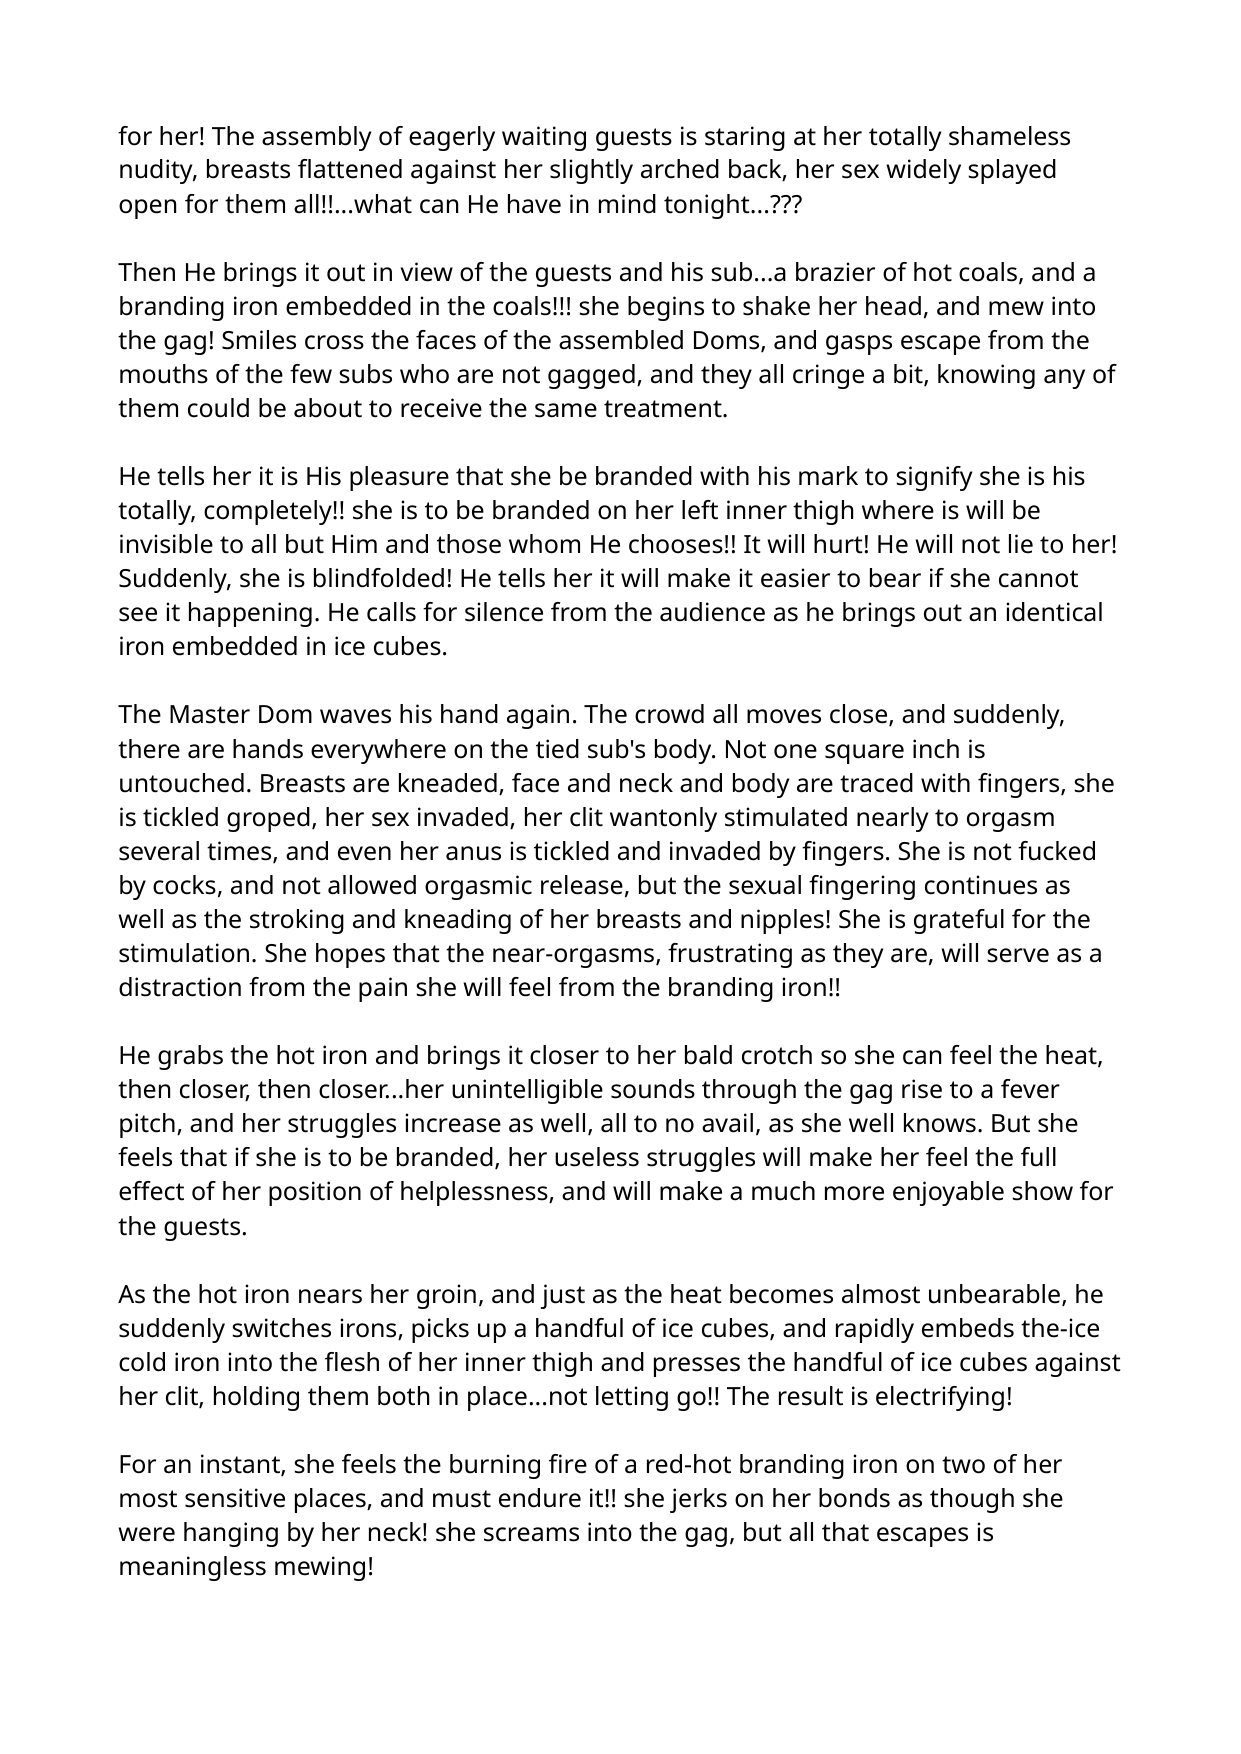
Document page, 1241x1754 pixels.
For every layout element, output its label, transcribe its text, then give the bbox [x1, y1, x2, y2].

text He grabs the hot iron and brings it closer to her bald crotch so she can feel the heat, then closer, then closer...her unintelligible sounds through the gag rise to a fever pitch, and her struggles increase as well, all to no avail, as she well knows. But she feels that if she is to be branded, her useless struggles will make her feel the full effect of her position of helplessness, and will make a much more enjoyable show for the guests. [118, 1038, 1122, 1242]
text As the hot iron nears her groin, and just as the heat becomes almost unbearable, he suddenly switches irons, picks up a handful of ice cubes, and rapidly embeds the-ice cold iron into the flesh of her inner thigh and presses the handful of ice cubes against her clit, holding them both in place...not letting go!! The result is electrifying! [118, 1276, 1122, 1412]
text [118, 118, 1122, 220]
text For an instant, she feels the burning fire of a red-hot branding iron on two of her most sensitive places, and must endure it!! she jerks on her bonds as though she were hanging by her neck! she screams into the gag, but all that escapes is meaningless mewing! [118, 1447, 1122, 1583]
text The Master Dom waves his hand again. The crowd all moves close, and suddenly, there are hands everywhere on the tied sub's body. Not one square inch is untouched. Breasts are kneaded, face and neck and body are traced with fingers, she is tickled groped, her sex invaded, her clit wantonly stimulated nearly to orgasm several times, and even her anus is tickled and invaded by fingers. She is not fucked by cocks, and not allowed orgasmic release, but the sexual fingering continues as well as the stroking and kneading of her breasts and nipples! She is grateful for the stimulation. She hopes that the near-orgasms, frustrating as they are, will serve as a distraction from the pain she will feel from the branding iron!! [118, 697, 1122, 1004]
text Then He brings it out in view of the guests and his sub...a brazier of hot coals, and a branding iron embedded in the coals!!! she begins to shake her head, and mew into the gag! Smiles cross the faces of the assembled Doms, and gasps escape from the mouths of the few subs who are not gagged, and they all cringe a bit, knowing any of them could be about to receive the same treatment. [118, 254, 1122, 425]
text He tells her it is His pleasure that she be branded with his mark to signify she is his totally, completely!! she is to be branded on her left inner thigh where is will be invisible to all but Him and those whom He chooses!! It will hurt! He will not lie to her! Suddenly, she is blindfolded! He tells her it will make it easier to bear if she cannot see it happening. He calls for silence from the audience as he brings out an identical iron embedded in ice cubes. [118, 459, 1122, 663]
